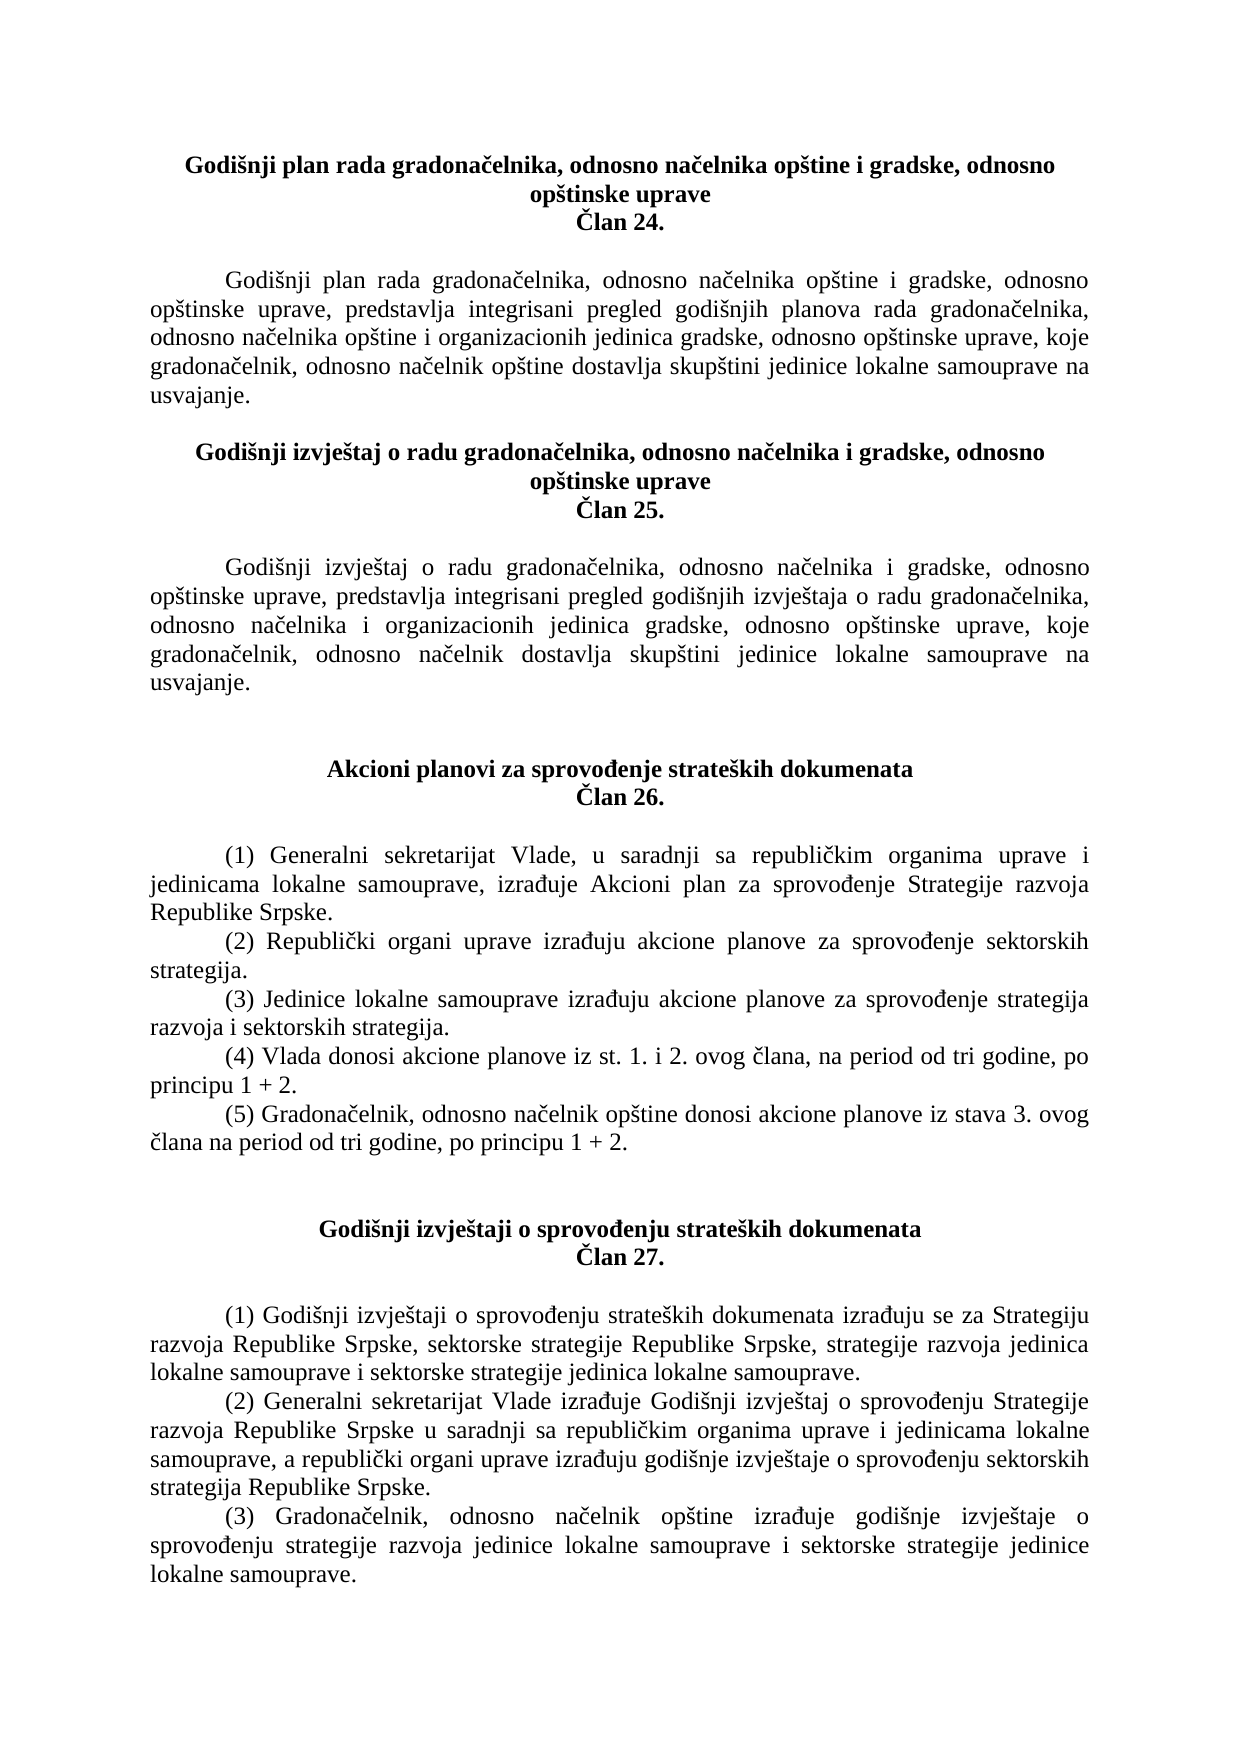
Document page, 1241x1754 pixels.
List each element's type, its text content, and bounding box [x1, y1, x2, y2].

text (1) Godišnji izvještaji o sprovođenju strateških dokumenata izrađuju se za Strategiju razvoja Republike Srpske, sektorske strategije Republike Srpske, strategije razvoja jedinica lokalne samouprave i sektorske strategije jedinica lokalne samouprave. [150, 1300, 1090, 1386]
text Godišnji izvještaj o radu gradonačelnika, odnosno načelnika i gradske, odnosno opštinske uprave [150, 437, 1090, 495]
text (2) Republički organi uprave izrađuju akcione planove za sprovođenje sektorskih strategija. [150, 926, 1090, 984]
text Član 24. [150, 207, 1090, 236]
text (4) Vlada donosi akcione planove iz st. 1. i 2. ovog člana, na period od tri godine, po principu 1 + 2. [150, 1041, 1090, 1099]
text Član 27. [150, 1242, 1090, 1271]
text Godišnji izvještaj o radu gradonačelnika, odnosno načelnika i gradske, odnosno opštinske uprave, predstavlja integrisani pregled godišnjih izvještaja o radu gradonačelnika, odnosno načelnika i organizacionih jedinica gradske, odnosno opštinske uprave, koje gradonačelnik, odnosno načelnik dostavlja skupštini jedinice lokalne samouprave na usvajanje. [150, 552, 1090, 696]
text Godišnji plan rada gradonačelnika, odnosno načelnika opštine i gradske, odnosno opštinske uprave [150, 150, 1090, 207]
text Član 26. [150, 782, 1090, 811]
text (3) Jedinice lokalne samouprave izrađuju akcione planove za sprovođenje strategija razvoja i sektorskih strategija. [150, 984, 1090, 1041]
text Godišnji izvještaji o sprovođenju strateških dokumenata [150, 1214, 1090, 1242]
text Godišnji plan rada gradonačelnika, odnosno načelnika opštine i gradske, odnosno opštinske uprave, predstavlja integrisani pregled godišnjih planova rada gradonačelnika, odnosno načelnika opštine i organizacionih jedinica gradske, odnosno opštinske uprave, koje gradonačelnik, odnosno načelnik opštine dostavlja skupštini jedinice lokalne samouprave na usvajanje. [150, 265, 1090, 409]
text (2) Generalni sekretarijat Vlade izrađuje Godišnji izvještaj o sprovođenju Strategije razvoja Republike Srpske u saradnji sa republičkim organima uprave i jedinicama lokalne samouprave, a republički organi uprave izrađuju godišnje izvještaje o sprovođenju sektorskih strategija Republike Srpske. [150, 1386, 1090, 1501]
text Akcioni planovi za sprovođenje strateških dokumenata [150, 754, 1090, 782]
text (1) Generalni sekretarijat Vlade, u saradnji sa republičkim organima uprave i jedinicama lokalne samouprave, izrađuje Akcioni plan za sprovođenje Strategije razvoja Republike Srpske. [150, 840, 1090, 926]
text (3) Gradonačelnik, odnosno načelnik opštine izrađuje godišnje izvještaje o sprovođenju strategije razvoja jedinice lokalne samouprave i sektorske strategije jedinice lokalne samouprave. [150, 1501, 1090, 1587]
text (5) Gradonačelnik, odnosno načelnik opštine donosi akcione planove iz stava 3. ovog člana na period od tri godine, po principu 1 + 2. [150, 1099, 1090, 1156]
text Član 25. [150, 495, 1090, 524]
